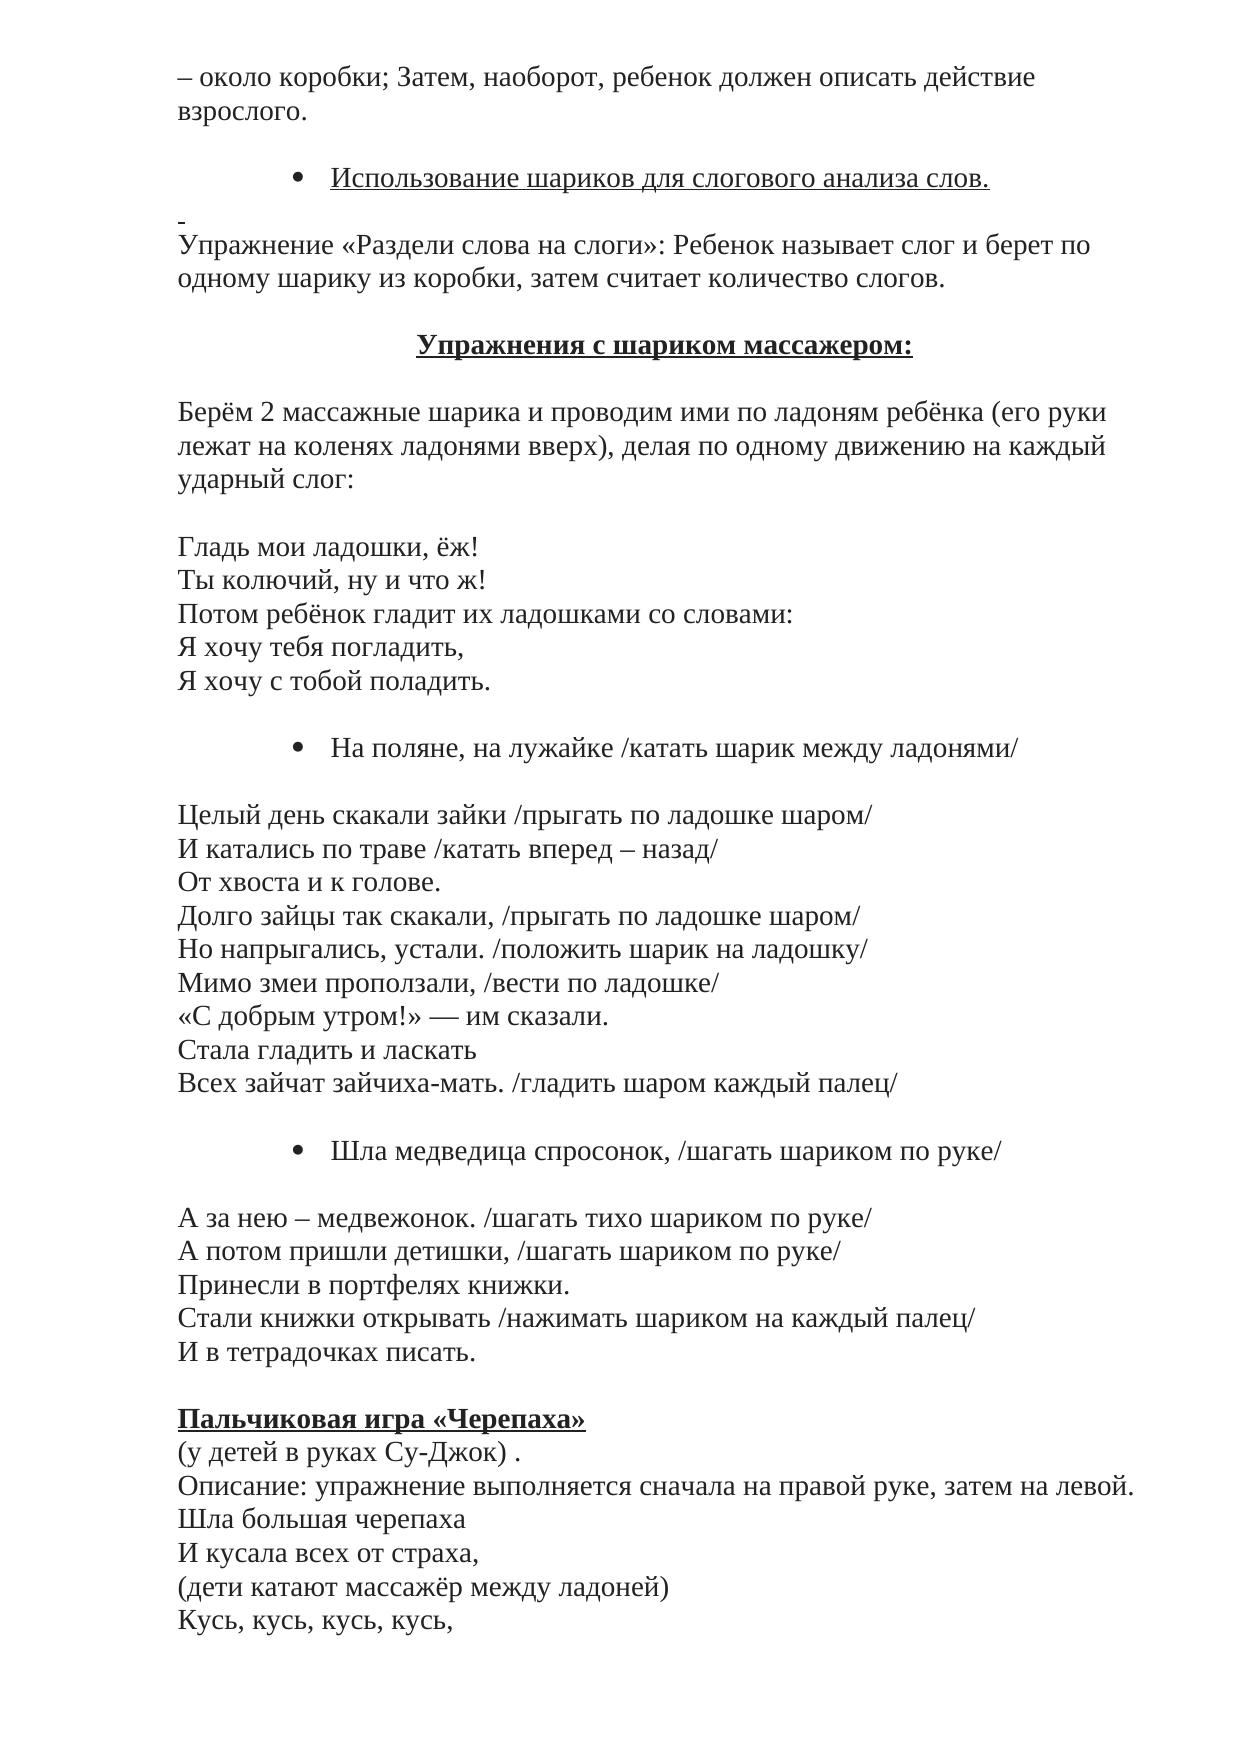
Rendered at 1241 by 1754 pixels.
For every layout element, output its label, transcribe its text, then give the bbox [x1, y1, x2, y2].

text От хвоста и к голове. [177, 864, 1152, 898]
list Шла медведица спросонок, /шагать шариком по руке/ [293, 1133, 1152, 1166]
text Мимо змеи проползали, /вести по ладошке/ [177, 965, 1152, 998]
text Описание: упражнение выполняется сначала на правой руке, затем на левой. [177, 1468, 1152, 1502]
text Долго зайцы так скакали, /прыгать по ладошке шаром/ [177, 898, 1152, 931]
text Всех зайчат зайчиха-мать. /гладить шаром каждый палец/ [177, 1066, 1152, 1099]
text (дети катают массажёр между ладоней) [177, 1569, 1152, 1602]
text Кусь, кусь, кусь, кусь, [177, 1602, 1152, 1636]
text Берём 2 массажные шарика и проводим ими по ладоням ребёнка (его руки лежат на коленях ладонями вверх), делая по одному движению на каждый ударный слог: [177, 394, 1152, 495]
text Я хочу с тобой поладить. [177, 663, 1152, 696]
text А потом пришли детишки, /шагать шариком по руке/ [177, 1233, 1152, 1267]
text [177, 59, 1152, 126]
text Потом ребёнок гладит их ладошками со словами: [177, 596, 1152, 629]
text Я хочу тебя погладить, [177, 629, 1152, 663]
text Ты колючий, ну и что ж! [177, 562, 1152, 596]
text Пальчиковая игра «Черепаха» [177, 1401, 1152, 1434]
list На поляне, на лужайке /катать шарик между ладонями/ [293, 730, 1152, 764]
text Упражнения с шариком массажером: [177, 327, 1152, 361]
text Целый день скакали зайки /прыгать по ладошке шаром/ [177, 797, 1152, 831]
list Использование шариков для слогового анализа слов. [293, 160, 1152, 193]
text Шла большая черепаха [177, 1502, 1152, 1535]
text Упражнение «Раздели слова на слоги»: Ребенок называет слог и берет по одному шарику из коробки, затем считает количество слогов. [177, 227, 1152, 294]
text Стали книжки открывать /нажимать шариком на каждый палец/ [177, 1300, 1152, 1334]
text И катались по траве /катать вперед – назад/ [177, 831, 1152, 864]
text Гладь мои ладошки, ёж! [177, 529, 1152, 562]
text Принесли в портфелях книжки. [177, 1267, 1152, 1300]
text Но напрыгались, устали. /положить шарик на ладошку/ [177, 931, 1152, 965]
text Стала гладить и ласкать [177, 1032, 1152, 1066]
text И в тетрадочках писать. [177, 1334, 1152, 1367]
text «С добрым утром!» — им сказали. [177, 998, 1152, 1032]
text (у детей в руках Су-Джок) . [177, 1434, 1152, 1468]
text А за нею – медвежонок. /шагать тихо шариком по руке/ [177, 1200, 1152, 1233]
text И кусала всех от страха, [177, 1535, 1152, 1569]
